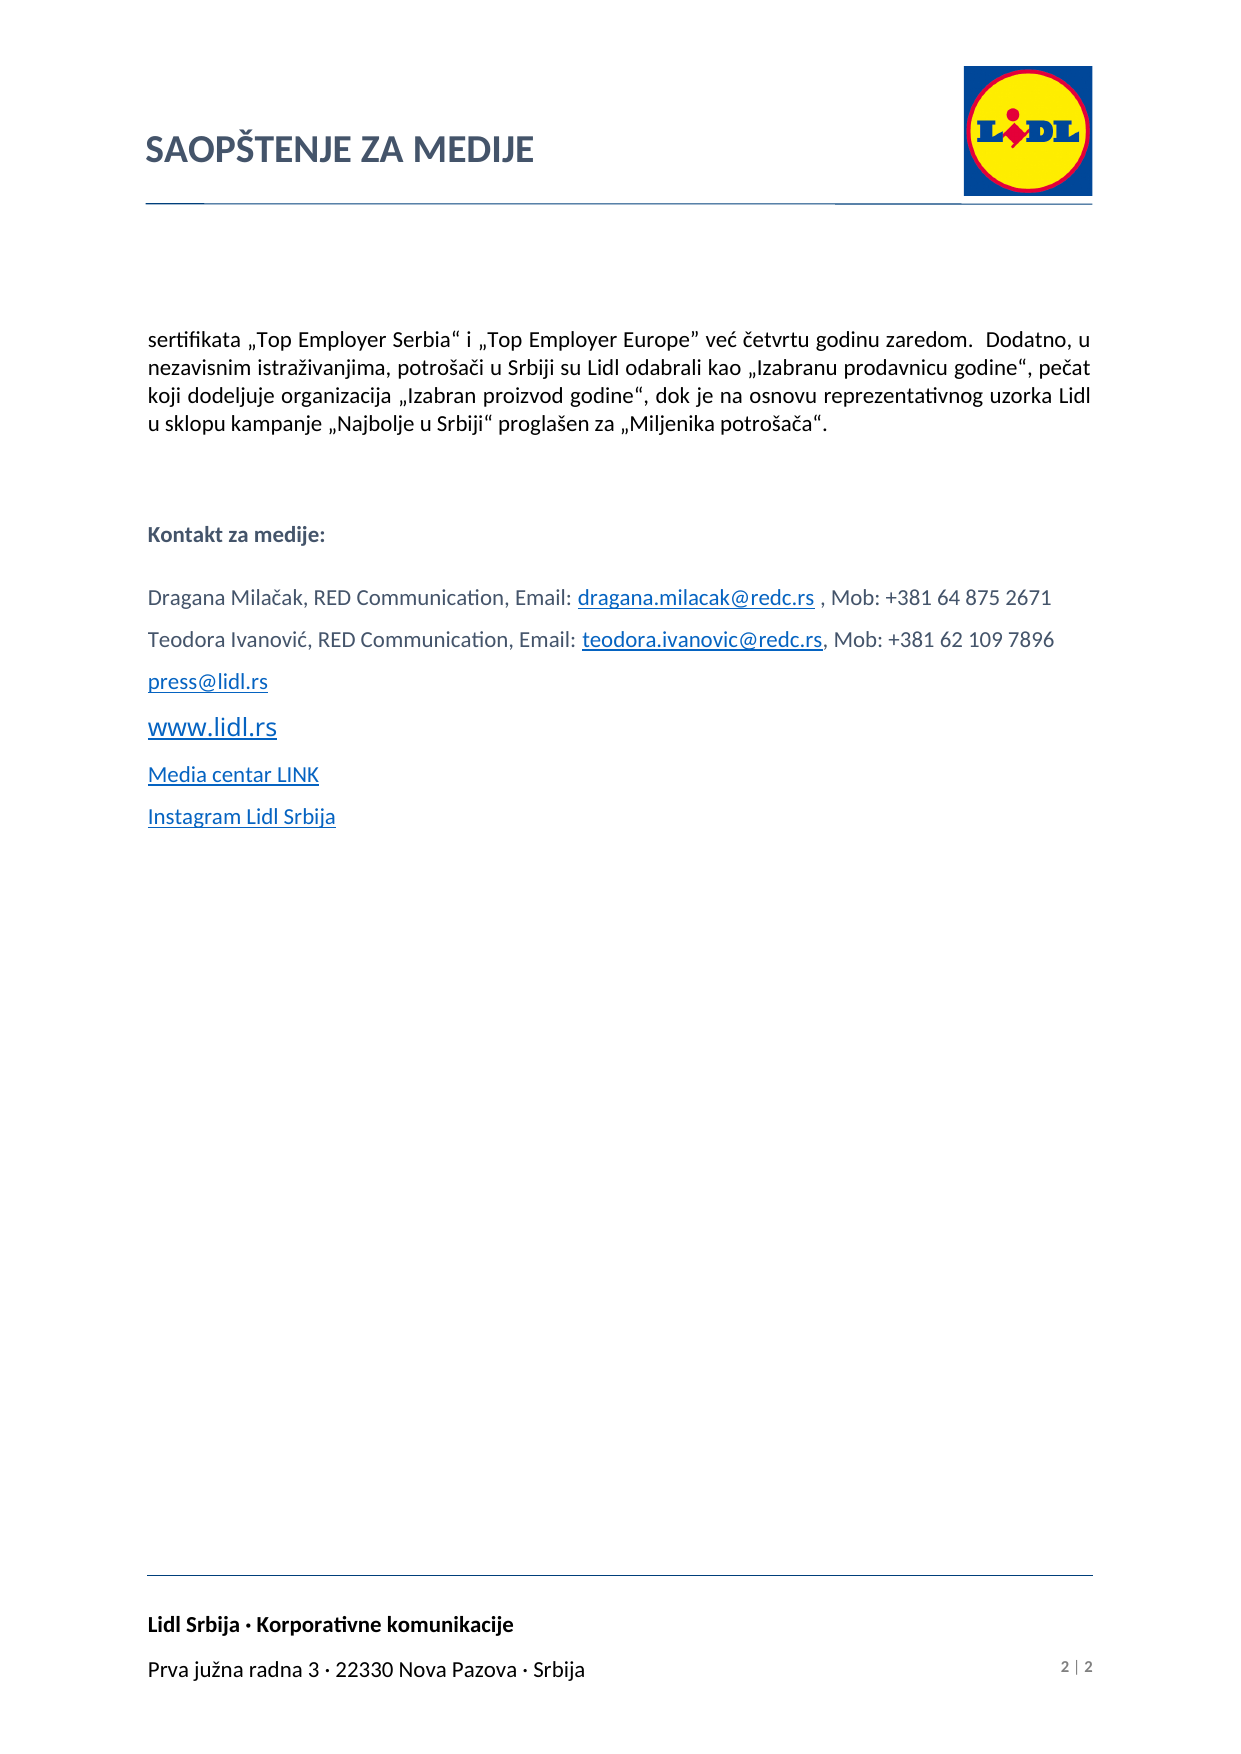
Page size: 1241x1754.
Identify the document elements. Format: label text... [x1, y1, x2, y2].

text Media centar LINK [148, 760, 1092, 788]
text Kontakt za medije: [148, 521, 1092, 549]
text www.lidl.rs [148, 709, 1092, 743]
text Instagram Lidl Srbija [148, 802, 1092, 830]
text Dragana Milačak, RED Communication, Email: dragana.milacak@redc.rs , Mob: +381 64 875 2671 [148, 583, 1092, 611]
text Teodora Ivanović, RED Communication, Email: teodora.ivanovic@redc.rs, Mob: +381 62 109 7896 [148, 625, 1092, 653]
picture [963, 66, 1093, 196]
text press@lidl.rs [148, 667, 1092, 695]
